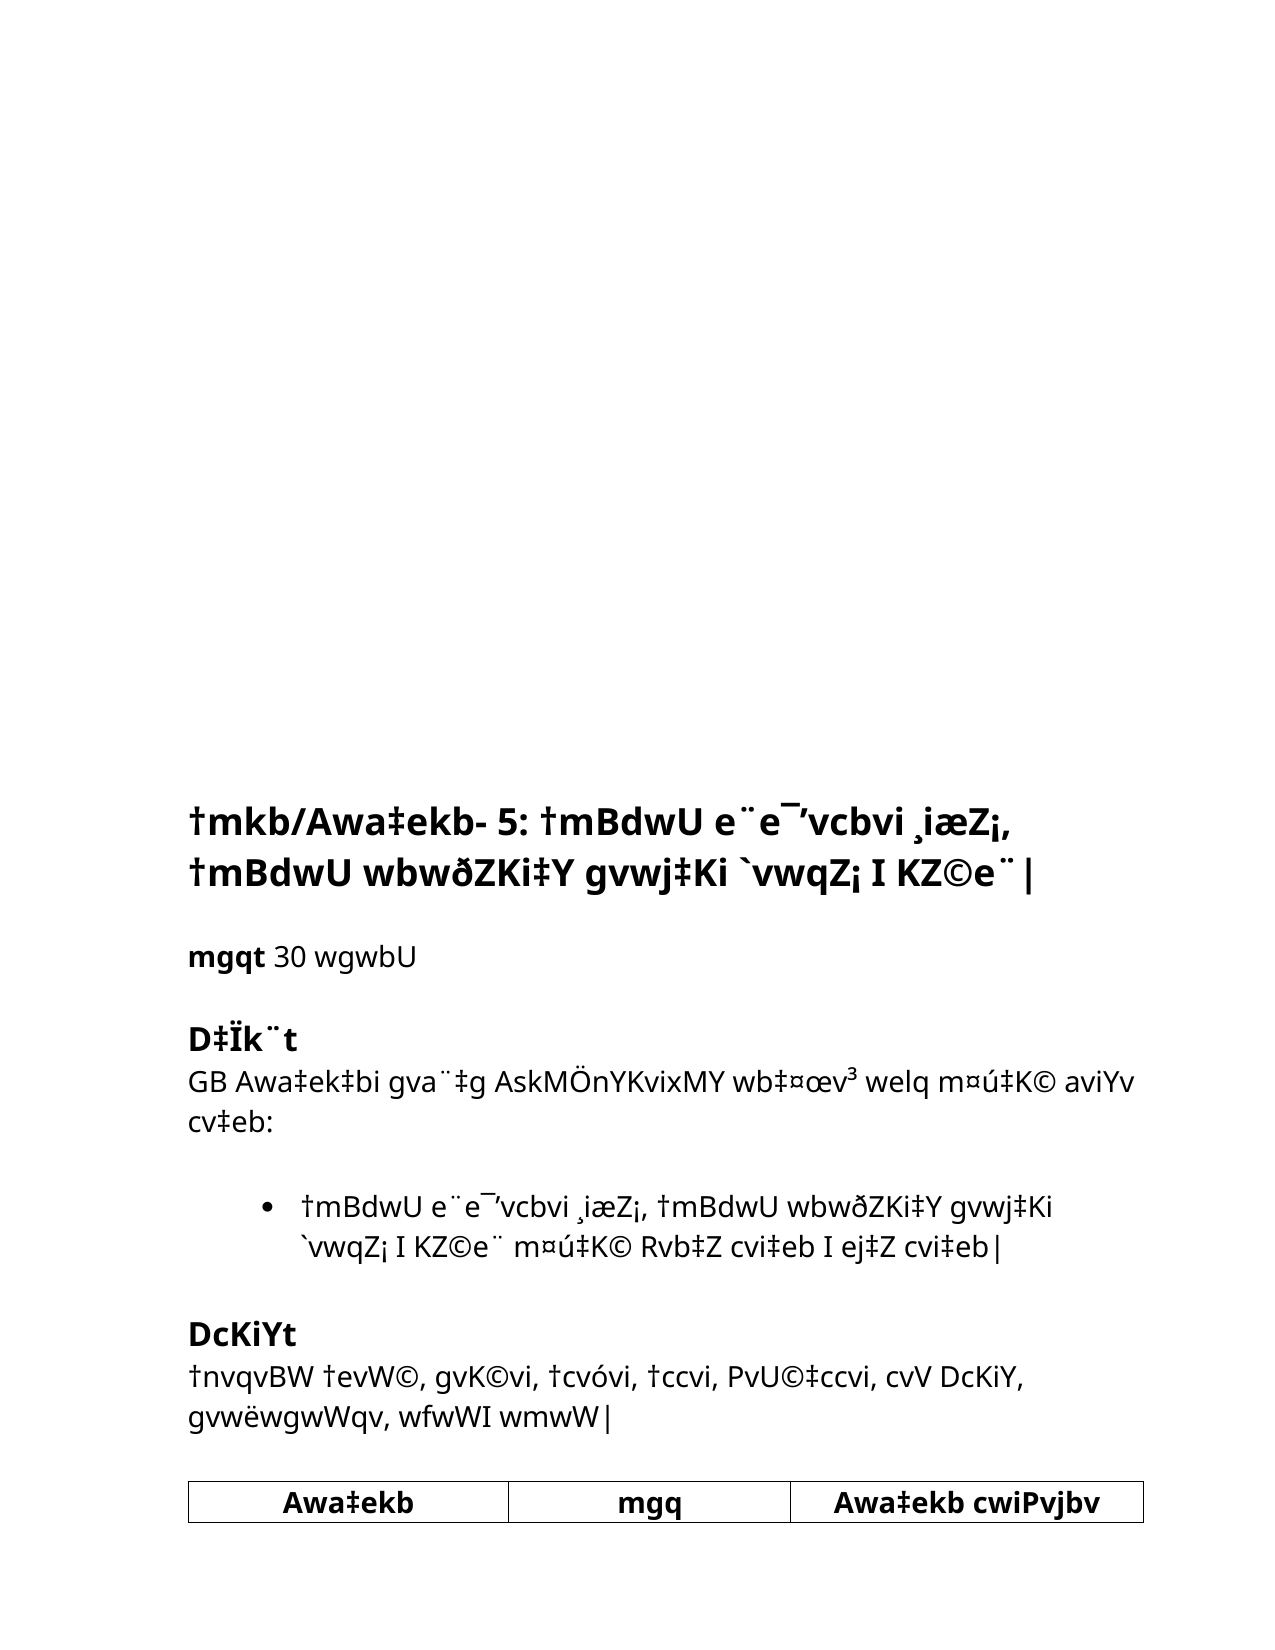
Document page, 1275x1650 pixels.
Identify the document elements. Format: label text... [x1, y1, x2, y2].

text †mkb/Awa‡ekb- 5: †mBdwU e¨e¯’vcbvi ¸iæZ¡, †mBdwU wbwðZKi‡Y gvwj‡Ki `vwqZ¡ I KZ©e¨| [187, 795, 1144, 897]
table_header Awa‡ekb [189, 1482, 508, 1522]
text D‡Ïk¨t [187, 1016, 1144, 1061]
text GB Awa‡ek‡bi gva¨‡g AskMÖnYKvixMY wb‡¤œv³ welq m¤ú‡K© aviYv cv‡eb: [187, 1061, 1144, 1141]
table_header Awa‡ekb cwiPvjbv [791, 1482, 1143, 1522]
text mgqt 30 wgwbU [187, 937, 1144, 976]
list †mBdwU e¨e¯’vcbvi ¸iæZ¡, †mBdwU wbwðZKi‡Y gvwj‡Ki `vwqZ¡ I KZ©e¨ m¤ú‡K© Rvb‡Z cvi‡eb I ej‡Z cvi‡eb| [262, 1186, 1144, 1266]
table_header mgq [509, 1482, 790, 1522]
text DcKiYt [187, 1311, 1144, 1356]
text †nvqvBW †evW©, gvK©vi, †cvóvi, †ccvi, PvU©‡ccvi, cvV DcKiY, gvwëwgwWqv, wfwWI wmwW| [187, 1356, 1144, 1436]
